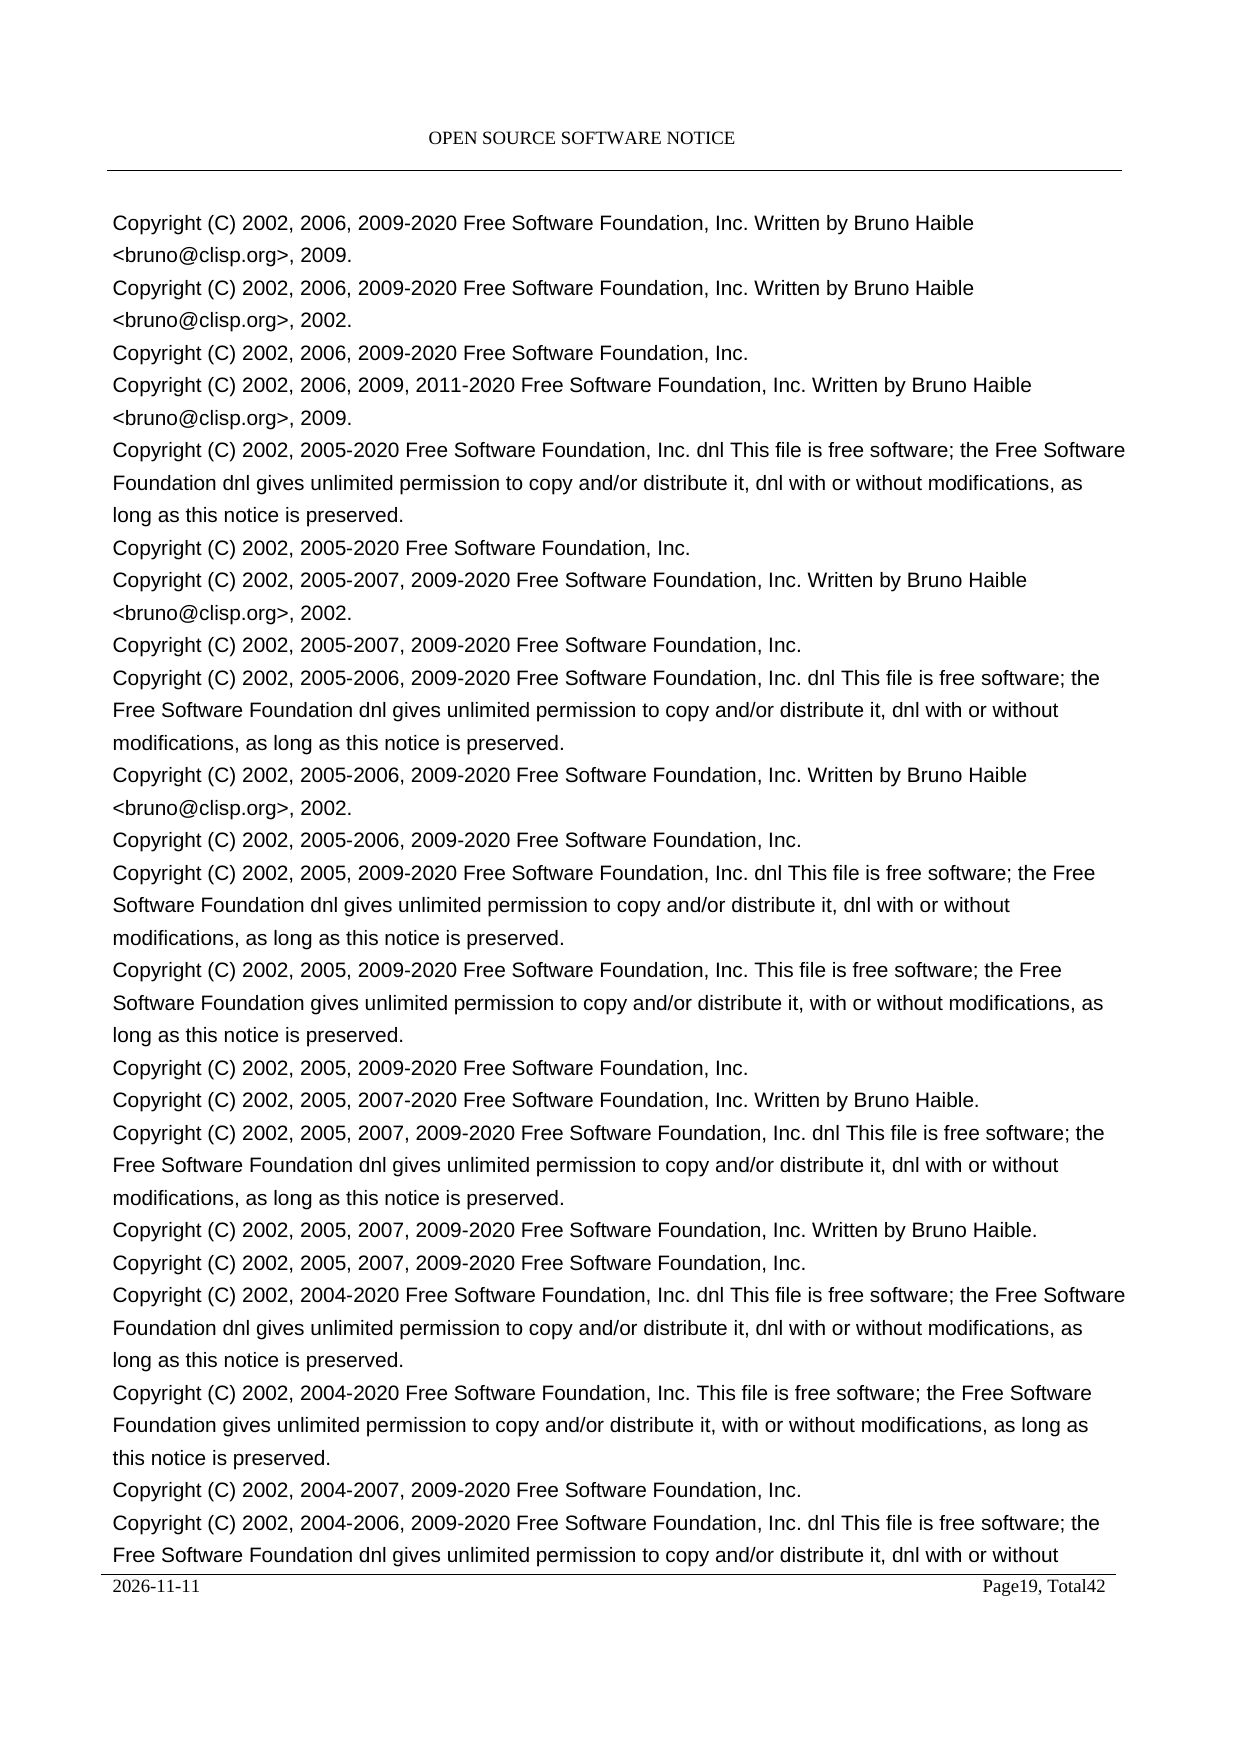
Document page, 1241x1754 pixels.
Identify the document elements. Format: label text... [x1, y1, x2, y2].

text Copyright (C) 2002, 2005, 2007, 2009-2020 Free Software Foundation, Inc. dnl This file is free software; the Free Software Foundation dnl gives unlimited permission to copy and/or distribute it, dnl with or without modifications, as long as this notice is preserved. [112, 1116, 1128, 1214]
text Copyright (C) 2002, 2005-2006, 2009-2020 Free Software Foundation, Inc. [112, 824, 1128, 856]
text Copyright (C) 2002, 2005-2020 Free Software Foundation, Inc. dnl This file is free software; the Free Software Foundation dnl gives unlimited permission to copy and/or distribute it, dnl with or without modifications, as long as this notice is preserved. [112, 434, 1128, 531]
text Copyright (C) 2002, 2006, 2009, 2011-2020 Free Software Foundation, Inc. Written by Bruno Haible <bruno@clisp.org>, 2009. [112, 369, 1128, 434]
text Copyright (C) 2002, 2005, 2009-2020 Free Software Foundation, Inc. dnl This file is free software; the Free Software Foundation dnl gives unlimited permission to copy and/or distribute it, dnl with or without modifications, as long as this notice is preserved. [112, 856, 1128, 954]
text Copyright (C) 2002, 2005-2006, 2009-2020 Free Software Foundation, Inc. dnl This file is free software; the Free Software Foundation dnl gives unlimited permission to copy and/or distribute it, dnl with or without modifications, as long as this notice is preserved. [112, 661, 1128, 759]
text Copyright (C) 2002, 2006, 2009-2020 Free Software Foundation, Inc. Written by Bruno Haible <bruno@clisp.org>, 2009. [112, 206, 1128, 271]
text Copyright (C) 2002, 2005-2007, 2009-2020 Free Software Foundation, Inc. [112, 629, 1128, 661]
text Copyright (C) 2002, 2005, 2007, 2009-2020 Free Software Foundation, Inc. [112, 1246, 1128, 1279]
text Copyright (C) 2002, 2005, 2007, 2009-2020 Free Software Foundation, Inc. Written by Bruno Haible. [112, 1214, 1128, 1246]
text Copyright (C) 2002, 2005-2006, 2009-2020 Free Software Foundation, Inc. Written by Bruno Haible <bruno@clisp.org>, 2002. [112, 759, 1128, 824]
text Copyright (C) 2002, 2004-2007, 2009-2020 Free Software Foundation, Inc. [112, 1474, 1128, 1506]
text Copyright (C) 2002, 2004-2020 Free Software Foundation, Inc. This file is free software; the Free Software Foundation gives unlimited permission to copy and/or distribute it, with or without modifications, as long as this notice is preserved. [112, 1376, 1128, 1474]
text Copyright (C) 2002, 2005, 2009-2020 Free Software Foundation, Inc. [112, 1051, 1128, 1084]
text Copyright (C) 2002, 2005-2007, 2009-2020 Free Software Foundation, Inc. Written by Bruno Haible <bruno@clisp.org>, 2002. [112, 564, 1128, 629]
text Copyright (C) 2002, 2005, 2009-2020 Free Software Foundation, Inc. This file is free software; the Free Software Foundation gives unlimited permission to copy and/or distribute it, with or without modifications, as long as this notice is preserved. [112, 954, 1128, 1051]
text Copyright (C) 2002, 2004-2020 Free Software Foundation, Inc. dnl This file is free software; the Free Software Foundation dnl gives unlimited permission to copy and/or distribute it, dnl with or without modifications, as long as this notice is preserved. [112, 1279, 1128, 1376]
text Copyright (C) 2002, 2005, 2007-2020 Free Software Foundation, Inc. Written by Bruno Haible. [112, 1084, 1128, 1116]
text Copyright (C) 2002, 2006, 2009-2020 Free Software Foundation, Inc. [112, 336, 1128, 369]
text Copyright (C) 2002, 2006, 2009-2020 Free Software Foundation, Inc. Written by Bruno Haible <bruno@clisp.org>, 2002. [112, 271, 1128, 336]
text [112, 1506, 1128, 1571]
text Copyright (C) 2002, 2005-2020 Free Software Foundation, Inc. [112, 531, 1128, 564]
